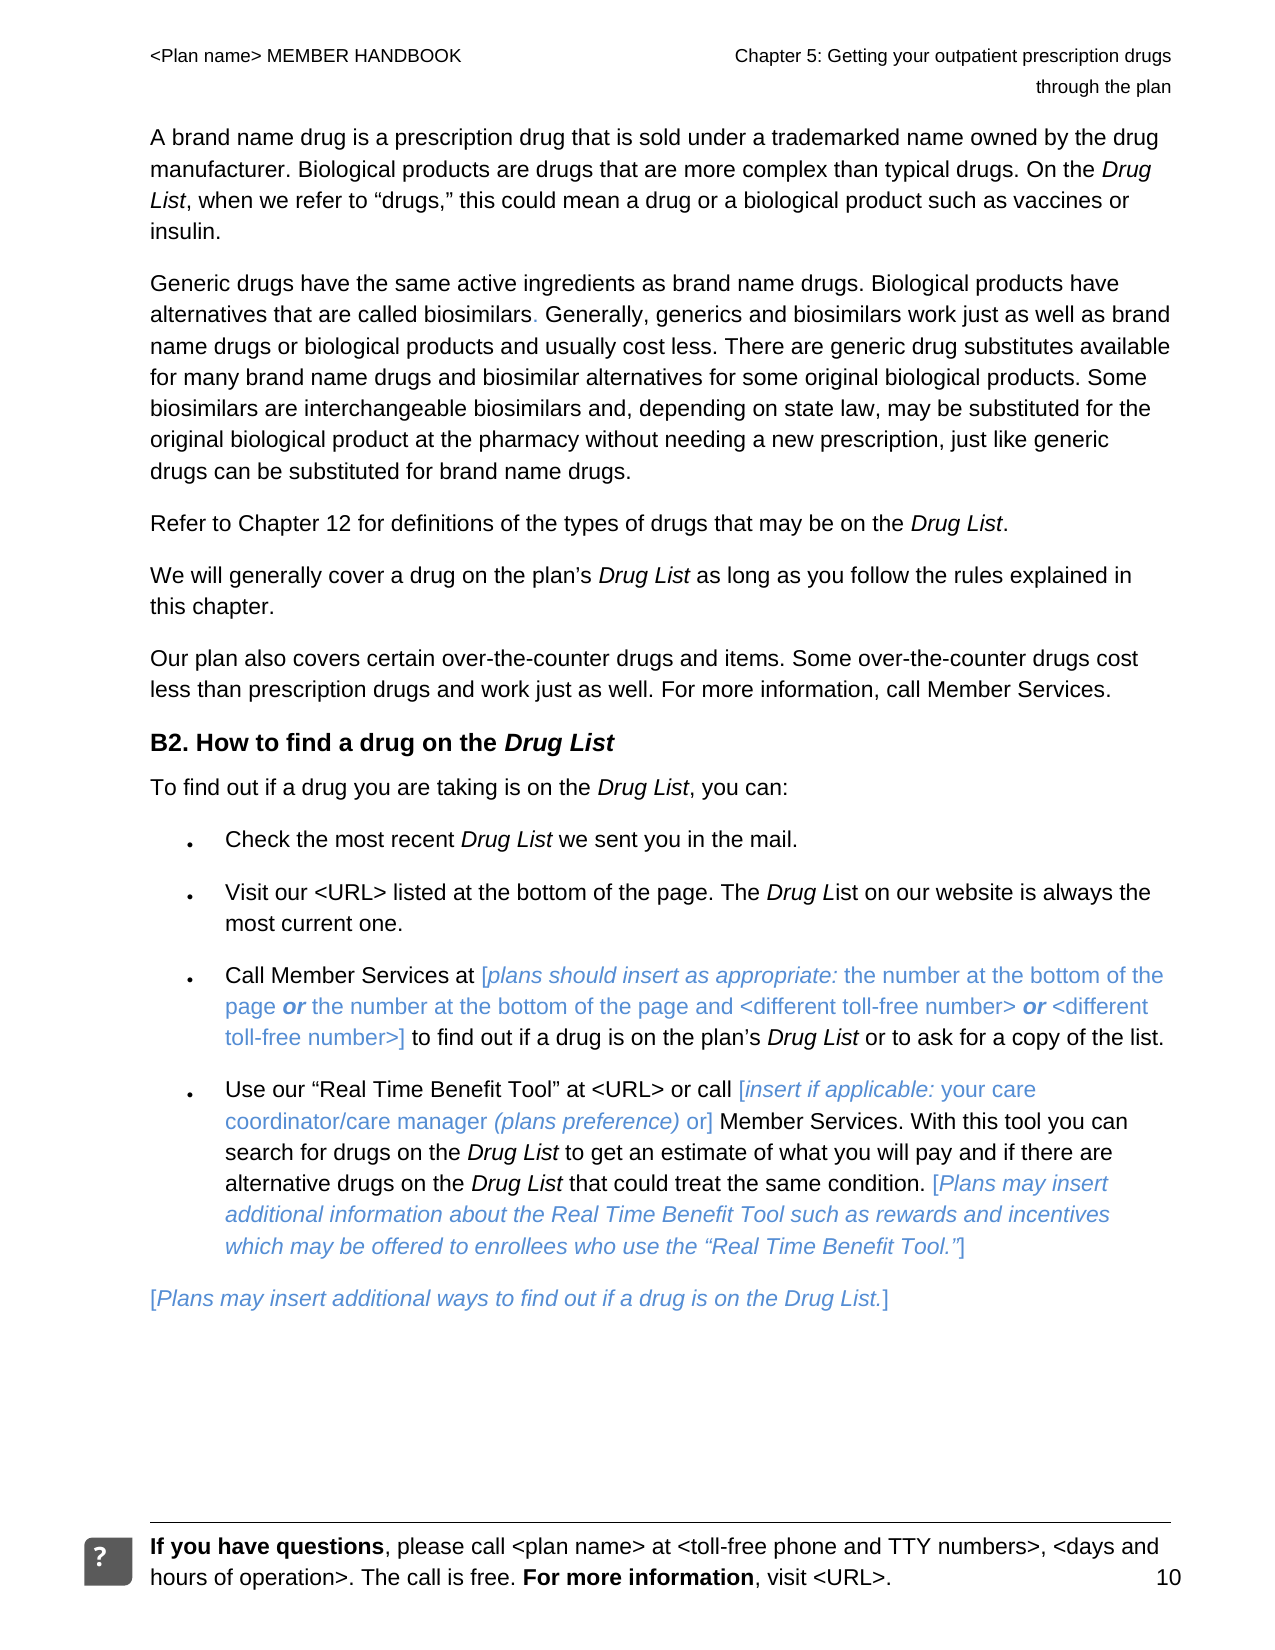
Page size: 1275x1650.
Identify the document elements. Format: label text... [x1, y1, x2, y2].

text A brand name drug is a prescription drug that is sold under a trademarked name owned by the drug manufacturer. Biological products are drugs that are more complex than typical drugs. On the Drug List, when we refer to “drugs,” this could mean a drug or a biological product such as vaccines or insulin. [150, 121, 1171, 246]
text To find out if a drug you are taking is on the Drug List, you can: [150, 771, 1171, 802]
list Call Member Services at [plans should insert as appropriate: the number at the bottom of the page or the number at the bottom of the page and <different toll-free number> or <different toll-free number>] to find out if a drug is on the plan’s Drug List or to ask for a copy of the list. [187, 958, 1171, 1052]
text Our plan also covers certain over-the-counter drugs and items. Some over-the-counter drugs cost less than prescription drugs and work just as well. For more information, call Member Services. [150, 642, 1171, 704]
text We will generally cover a drug on the plan’s Drug List as long as you follow the rules explained in this chapter. [150, 558, 1171, 621]
subtitle B2. How to find a drug on the Drug List [150, 725, 1096, 758]
text Generic drugs have the same active ingredients as brand name drugs. Biological products have alternatives that are called biosimilars. Generally, generics and biosimilars work just as well as brand name drugs or biological products and usually cost less. There are generic drug substitutes available for many brand name drugs and biosimilar alternatives for some original biological products. Some biosimilars are interchangeable biosimilars and, depending on state law, may be substituted for the original biological product at the pharmacy without needing a new prescription, just like generic drugs can be substituted for brand name drugs. [150, 267, 1171, 485]
text [Plans may insert additional ways to find out if a drug is on the Drug List.] [150, 1281, 1171, 1312]
list Check the most recent Drug List we sent you in the mail. [187, 823, 1171, 854]
list Use our “Real Time Benefit Tool” at <URL> or call [insert if applicable: your care coordinator/care manager (plans preference) or] Member Services. With this tool you can search for drugs on the Drug List to get an estimate of what you will pay and if there are alternative drugs on the Drug List that could treat the same condition. [Plans may insert additional information about the Real Time Benefit Tool such as rewards and incentives which may be offered to enrollees who use the “Real Time Benefit Tool.”] [187, 1073, 1171, 1260]
text Refer to Chapter 12 for definitions of the types of drugs that may be on the Drug List. [150, 506, 1171, 537]
list Visit our <URL> listed at the bottom of the page. The Drug List on our website is always the most current one. [187, 875, 1171, 937]
